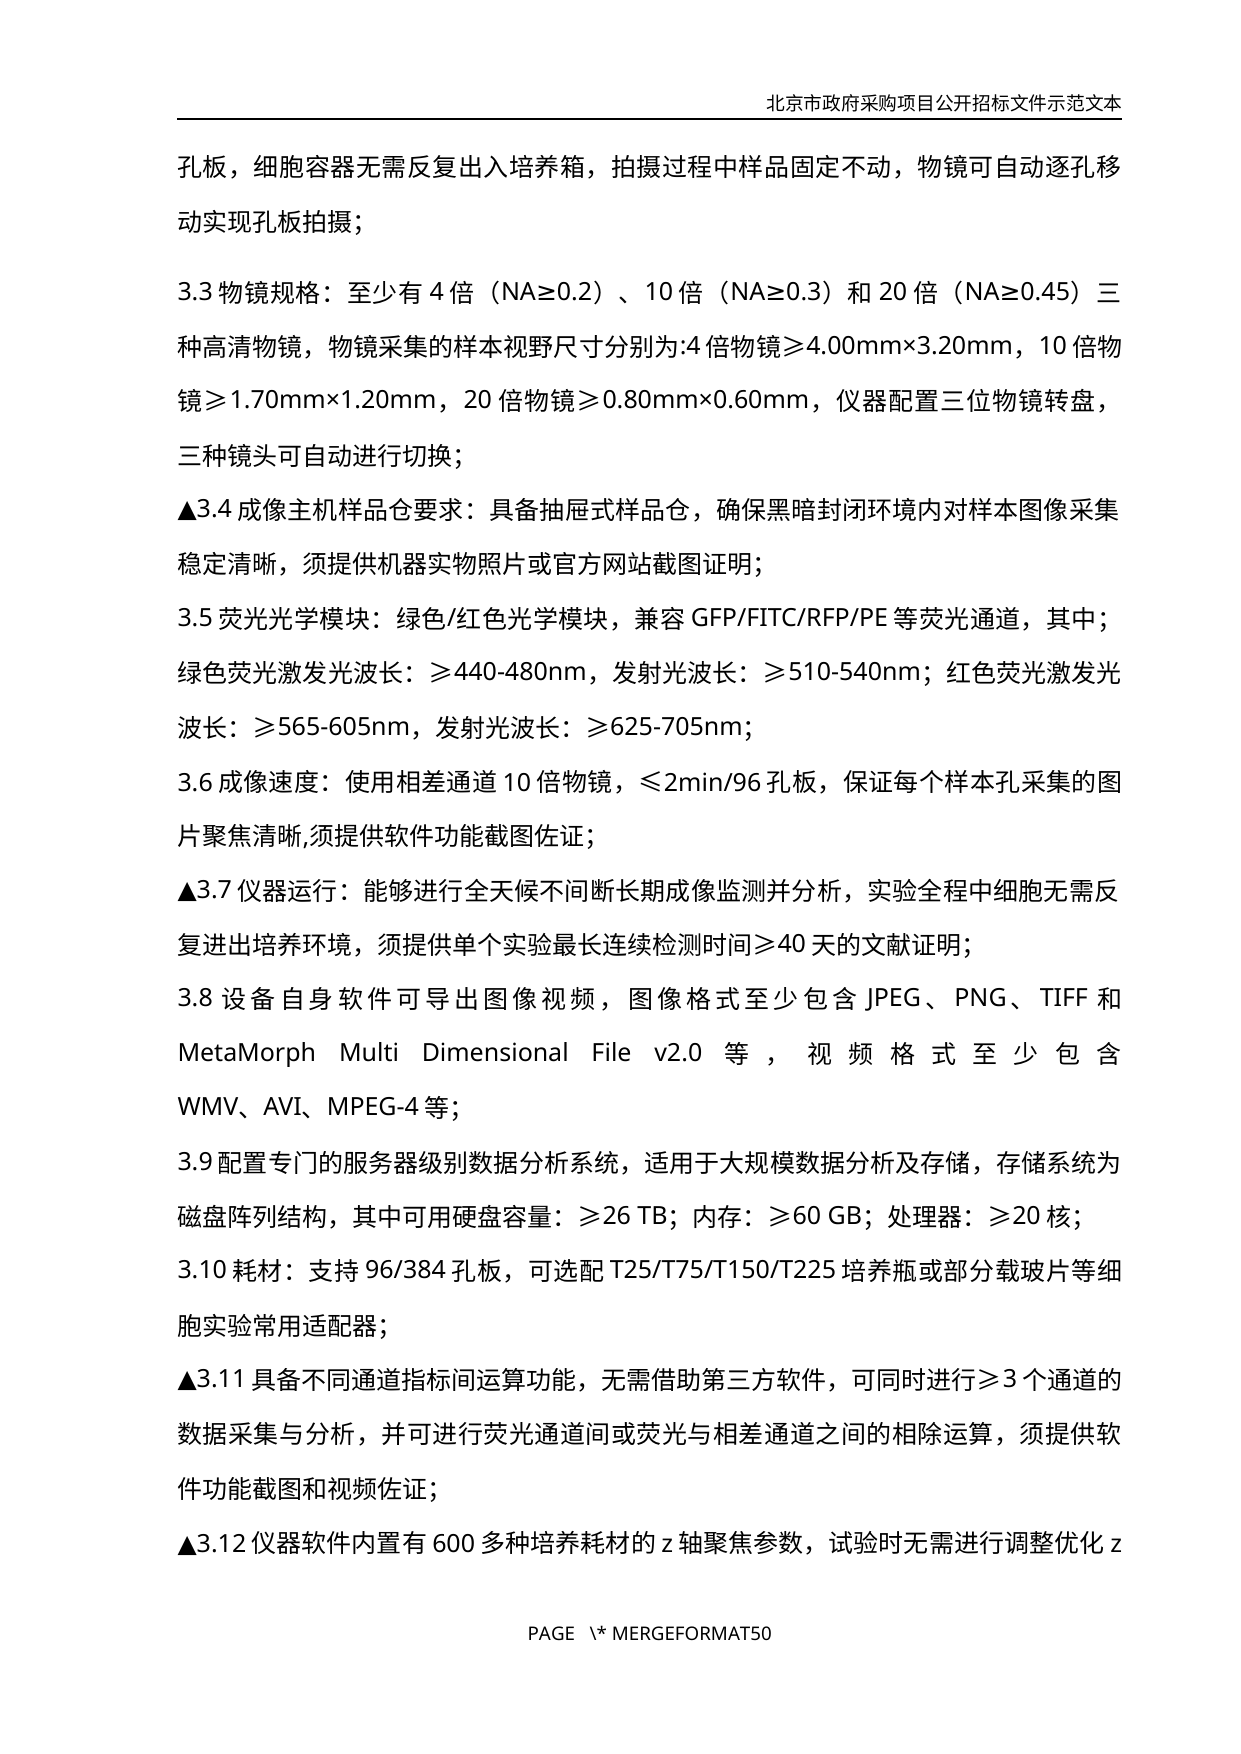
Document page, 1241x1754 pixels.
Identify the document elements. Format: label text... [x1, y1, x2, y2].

text ▲3.11具备不同通道指标间运算功能，无需借助第三方软件，可同时进行≥3个通道的数据采集与分析，并可进行荧光通道间或荧光与相差通道之间的相除运算，须提供软件功能截图和视频佐证； [177, 1361, 1122, 1506]
text 3.10耗材：支持96/384孔板，可选配T25/T75/T150/T225培养瓶或部分载玻片等细胞实验常用适配器； [177, 1252, 1122, 1342]
text 3.8设备自身软件可导出图像视频，图像格式至少包含JPEG、PNG、TIFF和MetaMorph Multi Dimensional File v2.0等，视频格式至少包含WMV、AVI、MPEG-4等； [177, 980, 1122, 1125]
text 3.9配置专门的服务器级别数据分析系统，适用于大规模数据分析及存储，存储系统为磁盘阵列结构，其中可用硬盘容量：≥26 TB；内存：≥60 GB；处理器：≥20核； [177, 1143, 1122, 1234]
text ▲3.4成像主机样品仓要求：具备抽屉式样品仓，确保黑暗封闭环境内对样本图像采集稳定清晰，须提供机器实物照片或官方网站截图证明； [177, 491, 1122, 581]
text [177, 1524, 1122, 1560]
text ▲3.7仪器运行：能够进行全天候不间断长期成像监测并分析，实验全程中细胞无需反复进出培养环境，须提供单个实验最长连续检测时间≥40天的文献证明； [177, 871, 1122, 962]
text 3.5荧光光学模块：绿色/红色光学模块，兼容GFP/FITC/RFP/PE等荧光通道，其中；绿色荧光激发光波长：≥440-480nm，发射光波长：≥510-540nm；红色荧光激发光波长：≥565-605nm，发射光波长：≥625-705nm； [177, 599, 1122, 744]
text 3.6成像速度：使用相差通道10倍物镜，≤2min/96孔板，保证每个样本孔采集的图片聚焦清晰,须提供软件功能截图佐证； [177, 762, 1122, 853]
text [177, 148, 1122, 238]
text 3.3物镜规格：至少有4倍（NA≥0.2）、10倍（NA≥0.3）和20倍（NA≥0.45）三种高清物镜，物镜采集的样本视野尺寸分别为:4倍物镜≥4.00mm×3.20mm，10倍物镜≥1.70mm×1.20mm，20倍物镜≥0.80mm×0.60mm，仪器配置三位物镜转盘，三种镜头可自动进行切换； [177, 273, 1122, 472]
